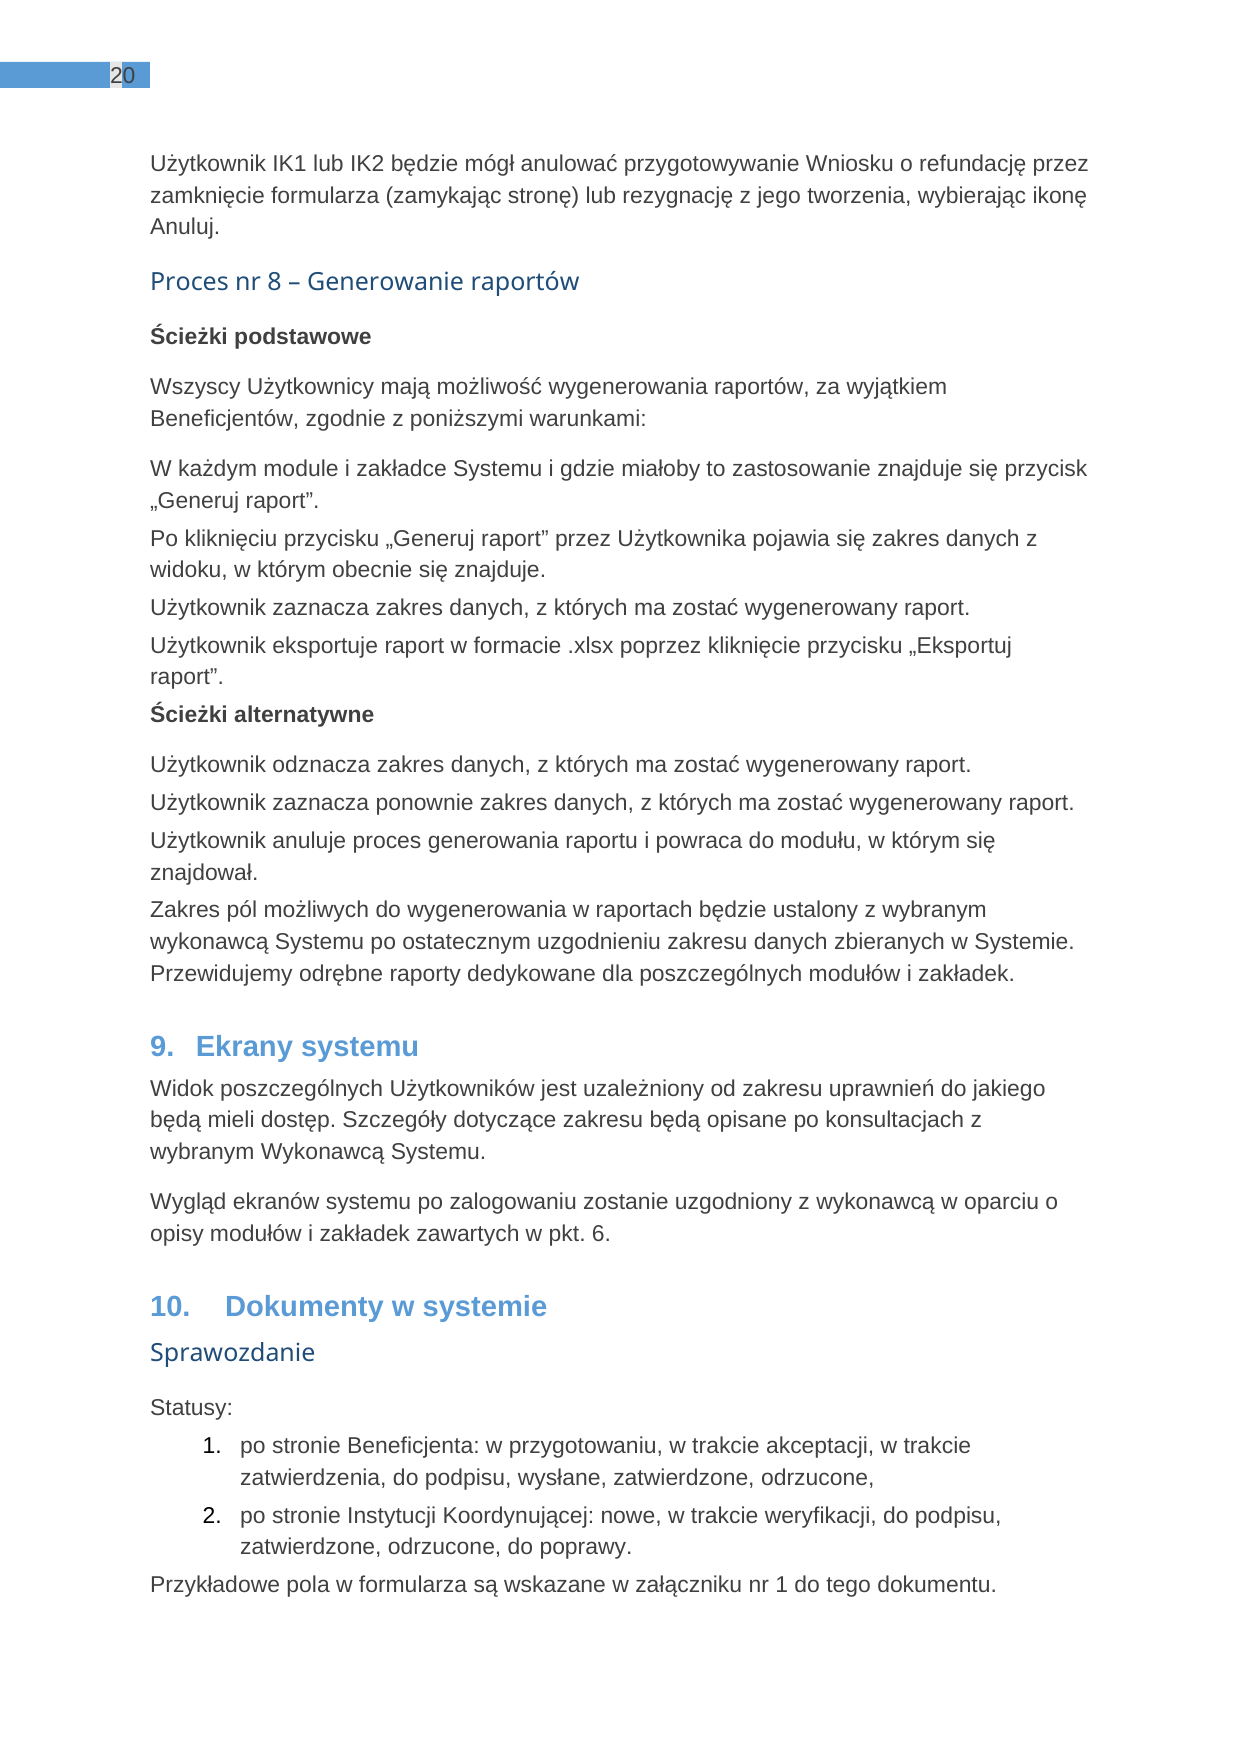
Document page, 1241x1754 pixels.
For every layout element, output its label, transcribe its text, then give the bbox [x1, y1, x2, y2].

list Użytkownik anuluje proces generowania raportu i powraca do modułu, w którym się znajdował. [150, 827, 1090, 885]
subtitle Ekrany systemu [150, 1029, 1090, 1062]
list Statusy: [150, 1394, 1090, 1421]
list po stronie Beneficjenta: w przygotowaniu, w trakcie akceptacji, w trakcie zatwierdzenia, do podpisu, wysłane, zatwierdzone, odrzucone, [202, 1432, 1090, 1490]
text Zakres pól możliwych do wygenerowania w raportach będzie ustalony z wybranym wykonawcą Systemu po ostatecznym uzgodnieniu zakresu danych zbieranych w Systemie. Przewidujemy odrębne raporty dedykowane dla poszczególnych modułów i zakładek. [150, 896, 1090, 986]
list Przykładowe pola w formularza są wskazane w załączniku nr 1 do tego dokumentu. [150, 1571, 1090, 1597]
text Ścieżki podstawowe [150, 323, 1090, 349]
list Użytkownik eksportuje raport w formacie .xlsx poprzez kliknięcie przycisku „Eksportuj raport”. [150, 632, 1090, 690]
text Ścieżki alternatywne [150, 701, 1090, 727]
text Proces nr 8 – Generowanie raportów [150, 263, 1090, 297]
list Po kliknięciu przycisku „Generuj raport” przez Użytkownika pojawia się zakres danych z widoku, w którym obecnie się znajduje. [150, 524, 1090, 582]
text Sprawozdanie [150, 1335, 1090, 1369]
list Użytkownik zaznacza ponownie zakres danych, z których ma zostać wygenerowany raport. [150, 789, 1090, 816]
list Użytkownik zaznacza zakres danych, z których ma zostać wygenerowany raport. [150, 594, 1090, 620]
text Wszyscy Użytkownicy mają możliwość wygenerowania raportów, za wyjątkiem Beneficjentów, zgodnie z poniższymi warunkami: [150, 373, 1090, 431]
text Użytkownik IK1 lub IK2 będzie mógł anulować przygotowywanie Wniosku o refundację przez zamknięcie formularza (zamykając stronę) lub rezygnację z jego tworzenia, wybierając ikonę Anuluj. [150, 150, 1090, 239]
subtitle Dokumenty w systemie [150, 1289, 1090, 1322]
text Wygląd ekranów systemu po zalogowaniu zostanie uzgodniony z wykonawcą w oparciu o opisy modułów i zakładek zawartych w pkt. 6. [150, 1188, 1090, 1246]
list W każdym module i zakładce Systemu i gdzie miałoby to zastosowanie znajduje się przycisk „Generuj raport”. [150, 455, 1090, 513]
list po stronie Instytucji Koordynującej: nowe, w trakcie weryfikacji, do podpisu, zatwierdzone, odrzucone, do poprawy. [202, 1502, 1090, 1559]
list Użytkownik odznacza zakres danych, z których ma zostać wygenerowany raport. [150, 751, 1090, 778]
text Widok poszczególnych Użytkowników jest uzależniony od zakresu uprawnień do jakiego będą mieli dostęp. Szczegóły dotyczące zakresu będą opisane po konsultacjach z wybranym Wykonawcą Systemu. [150, 1075, 1090, 1164]
